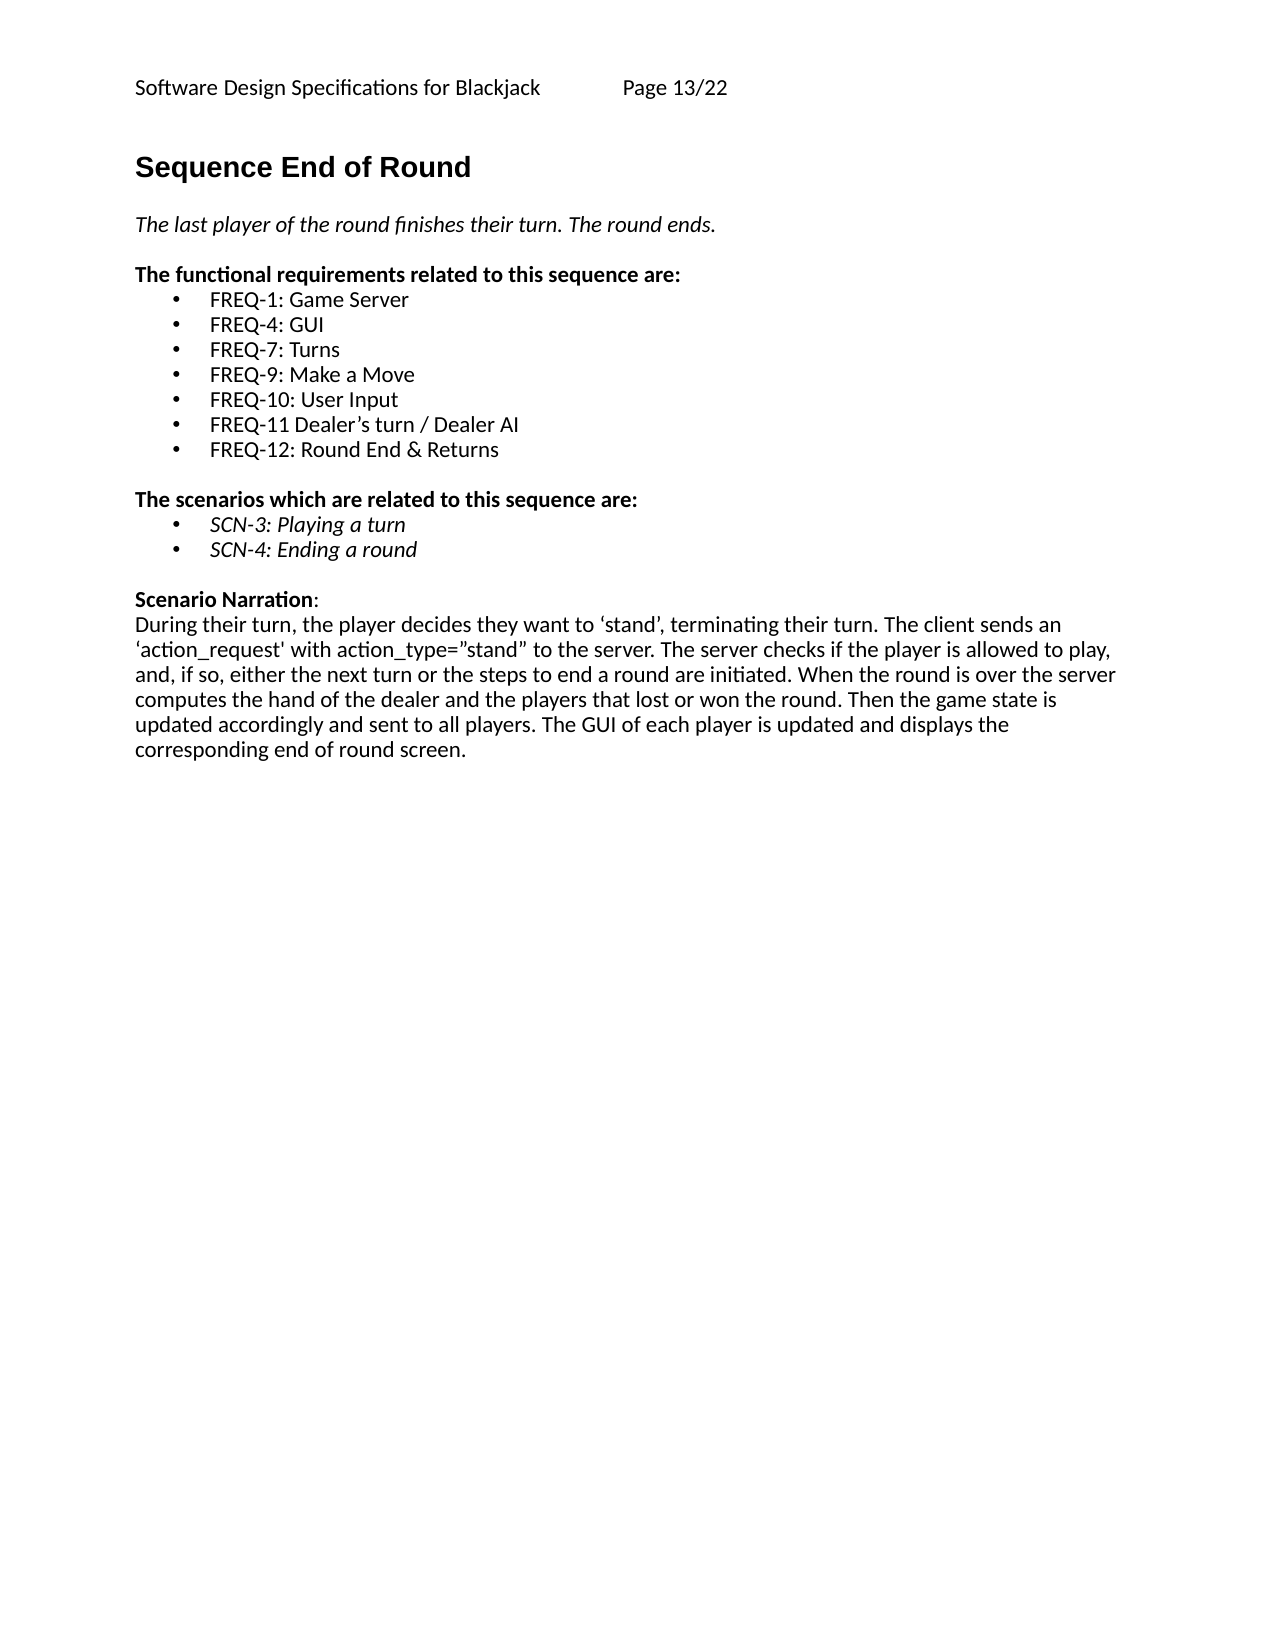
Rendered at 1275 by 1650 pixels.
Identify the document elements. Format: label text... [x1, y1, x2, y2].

text During their turn, the player decides they want to ‘stand’, terminating their turn. The client sends an ‘action_request' with action_type=”stand” to the server. The server checks if the player is allowed to play, and, if so, either the next turn or the steps to end a round are initiated. When the round is over the server computes the hand of the dealer and the players that lost or won the round. Then the game state is updated accordingly and sent to all players. The GUI of each player is updated and displays the corresponding end of round screen. [135, 613, 1140, 763]
text Sequence End of Round [135, 150, 1140, 183]
list FREQ-4: GUI [172, 313, 1140, 338]
text Scenario Narration: [135, 588, 1140, 613]
text The functional requirements related to this sequence are: [135, 263, 1140, 288]
list FREQ-9: Make a Move [172, 363, 1140, 388]
list FREQ-1: Game Server [172, 288, 1140, 313]
list FREQ-11 Dealer’s turn / Dealer AI [172, 413, 1140, 438]
list FREQ-12: Round End & Returns [172, 438, 1140, 463]
text The scenarios which are related to this sequence are: [135, 488, 1140, 513]
list SCN-4: Ending a round [172, 538, 1140, 563]
list FREQ-10: User Input [172, 388, 1140, 413]
list SCN-3: Playing a turn [172, 513, 1140, 538]
list FREQ-7: Turns [172, 338, 1140, 363]
text The last player of the round finishes their turn. The round ends. [135, 213, 1140, 238]
